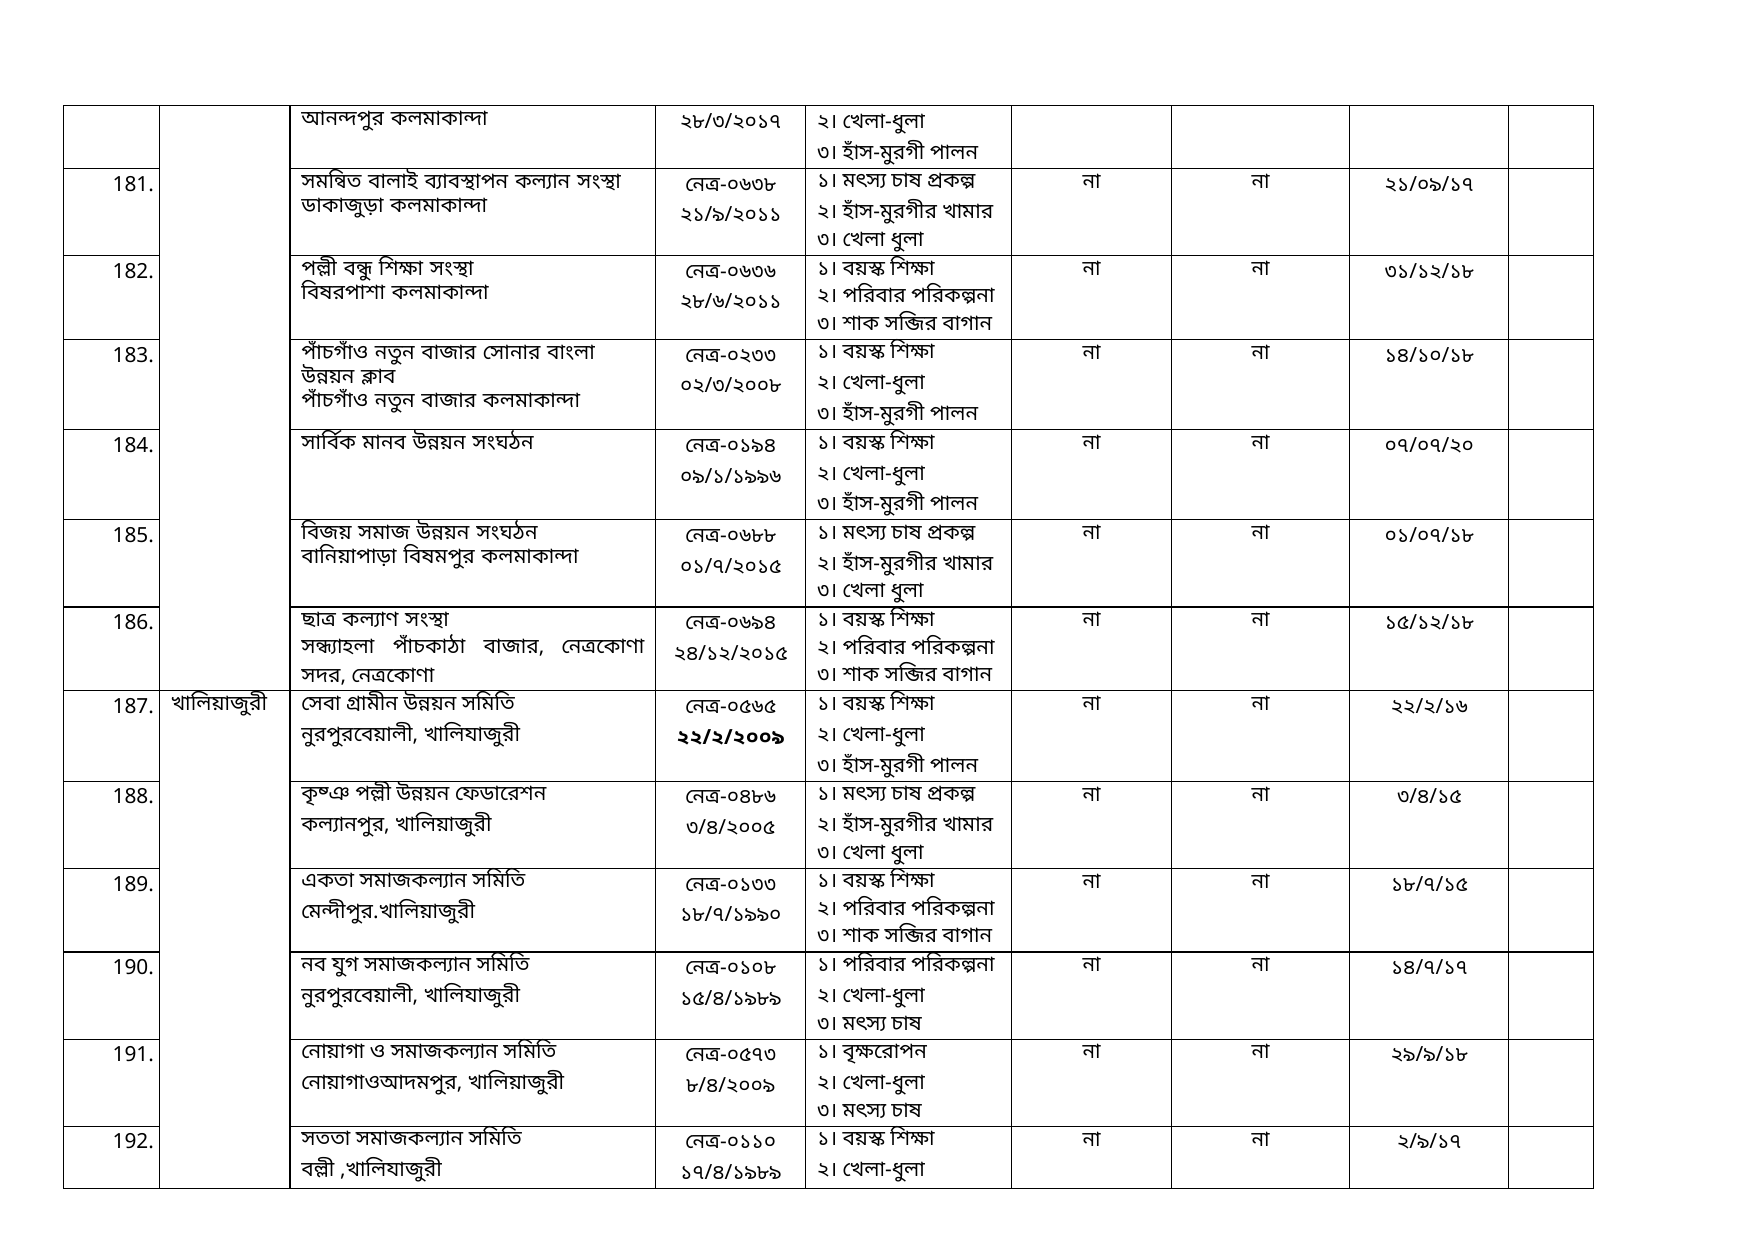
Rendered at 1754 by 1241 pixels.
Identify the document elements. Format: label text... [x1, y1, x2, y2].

table_cell না [1172, 106, 1349, 168]
table_cell নেত্র-০১৩৩ ১৮/৭/১৯৯০ [656, 869, 805, 951]
table_cell সেবা গ্রামীন উন্নয়ন সমিতি নুরপুরবেয়ালী, খালিযাজুরী [291, 691, 655, 781]
table_cell [64, 1127, 159, 1188]
table_cell নেত্র-০৫৬৫ ২২/২/২০০৯ [656, 691, 805, 781]
table_cell না [1012, 340, 1171, 429]
table_cell ১। মৎস্য চাষ প্রকল্প ২। হাঁস-মুরগীর খামার ৩। খেলা ধুলা [806, 782, 1011, 868]
table_cell একতা সমাজকল্যান সমিতি মেন্দীপুর.খালিয়াজুরী [291, 869, 655, 951]
table_cell পল্লী বন্ধু শিক্ষা সংস্থা বিষরপাশা কলমাকান্দা [291, 256, 655, 339]
table_cell [64, 869, 159, 951]
table_cell নোয়াগা ও সমাজকল্যান সমিতি নোয়াগাওআদমপুর, খালিয়াজুরী [291, 1040, 655, 1126]
table_cell নেত্র-০১৯৪ ০৯/১/১৯৯৬ [656, 430, 805, 519]
table_cell [64, 691, 159, 781]
table_cell [1509, 1040, 1593, 1126]
table_cell না [1172, 869, 1349, 951]
table_cell [1509, 782, 1593, 868]
table_cell [64, 256, 159, 339]
table_cell নেত্র-০৬৮৮ ০১/৭/২০১৫ [656, 520, 805, 606]
table_cell নেত্র-০৫৭৩ ৮/৪/২০০৯ [656, 1040, 805, 1126]
table_cell ০১/০৭/১৮ [1350, 520, 1508, 606]
table_cell [64, 430, 159, 519]
table_cell [1509, 430, 1593, 519]
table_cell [806, 106, 1011, 168]
table_cell নেত্র-০৬৯৪ ২৪/১২/২০১৫ [656, 608, 805, 690]
table_cell ১। পরিবার পরিকল্পনা ২। খেলা-ধুলা ৩। মৎস্য চাষ [806, 953, 1011, 1038]
table_cell [64, 520, 159, 606]
table_cell পাঁচগাঁও নতুন বাজার সোনার বাংলা উন্নয়ন ক্লাব পাঁচগাঁও নতুন বাজার কলমাকান্দা [291, 340, 655, 429]
table_cell না [1012, 608, 1171, 690]
table_cell [1509, 340, 1593, 429]
table_cell [64, 106, 159, 168]
table_cell না [1172, 1040, 1349, 1126]
table_cell [64, 782, 159, 868]
table_cell [64, 953, 159, 1038]
table_cell [1509, 256, 1593, 339]
table_cell ১। বয়স্ক শিক্ষা ২। পরিবার পরিকল্পনা ৩। শাক সব্জির বাগান [806, 256, 1011, 339]
table_cell না [1012, 106, 1171, 168]
table_cell না [1012, 520, 1171, 606]
table_cell না [1012, 169, 1171, 255]
table_cell ১। বয়স্ক শিক্ষা ২। খেলা-ধুলা ৩। হাঁস-মুরগী পালন [806, 340, 1011, 429]
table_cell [806, 1127, 1011, 1188]
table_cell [291, 106, 655, 168]
table_cell সমন্বিত বালাই ব্যাবস্থাপন কল্যান সংস্থা ডাকাজুড়া কলমাকান্দা [291, 169, 655, 255]
table_cell না [1012, 782, 1171, 868]
table_cell [1509, 608, 1593, 690]
table_cell ২১/০৯/১৭ [1350, 169, 1508, 255]
table_cell [1509, 953, 1593, 1038]
table_cell ২/৯/১৭ [1350, 1127, 1508, 1188]
table_cell ছাত্র কল্যাণ সংস্থা সন্ধ্যাহলা পাঁচকাঠা বাজার, নেত্রকোণা সদর, নেত্রকোণা [291, 608, 655, 690]
table_cell ১৪/১০/১৮ [1350, 340, 1508, 429]
table_cell নেত্র-০৬৩৬ ২৮/৬/২০১১ [656, 256, 805, 339]
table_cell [656, 1127, 805, 1188]
table_cell না [1172, 608, 1349, 690]
table_cell বিজয় সমাজ উন্নয়ন সংঘঠন বানিয়াপাড়া বিষমপুর কলমাকান্দা [291, 520, 655, 606]
table_cell ১। বয়স্ক শিক্ষা ২। পরিবার পরিকল্পনা ৩। শাক সব্জির বাগান [806, 608, 1011, 690]
table_cell ১। মৎস্য চাষ প্রকল্প ২। হাঁস-মুরগীর খামার ৩। খেলা ধুলা [806, 520, 1011, 606]
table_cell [656, 106, 805, 168]
table_cell নব যুগ সমাজকল্যান সমিতি নুরপুরবেয়ালী, খালিযাজুরী [291, 953, 655, 1038]
table_cell না [1012, 1127, 1171, 1188]
table_cell না [1172, 691, 1349, 781]
table_cell না [1012, 430, 1171, 519]
table_cell না [1172, 256, 1349, 339]
table_cell [1509, 691, 1593, 781]
table_cell না [1012, 256, 1171, 339]
table_cell নেত্র-০২৩৩ ০২/৩/২০০৮ [656, 340, 805, 429]
table_cell [1509, 520, 1593, 606]
table_cell [64, 340, 159, 429]
table_cell [1509, 869, 1593, 951]
table_cell ২৮/০৩/১৯ [1350, 106, 1508, 168]
table_cell ৩১/১২/১৮ [1350, 256, 1508, 339]
table_cell না [1172, 953, 1349, 1038]
table_cell না [1172, 520, 1349, 606]
table_cell না [1172, 169, 1349, 255]
table_cell খালিয়াজুরী [160, 691, 289, 1188]
table_cell না [1172, 1127, 1349, 1188]
table_cell ০৭/০৭/২০ [1350, 430, 1508, 519]
table_cell না [1172, 340, 1349, 429]
table_cell ১। বয়স্ক শিক্ষা ২। খেলা-ধুলা ৩। হাঁস-মুরগী পালন [806, 691, 1011, 781]
table_cell ১। বৃক্ষরোপন ২। খেলা-ধুলা ৩। মৎস্য চাষ [806, 1040, 1011, 1126]
table_cell [1509, 1127, 1593, 1188]
table_cell [64, 169, 159, 255]
table_cell ১৮/৭/১৫ [1350, 869, 1508, 951]
table_cell [64, 608, 159, 690]
table_cell নেত্র-০৬৩৮ ২১/৯/২০১১ [656, 169, 805, 255]
table_cell নেত্র-০১০৮ ১৫/৪/১৯৮৯ [656, 953, 805, 1038]
table_cell না [1172, 430, 1349, 519]
table_cell ২৯/৯/১৮ [1350, 1040, 1508, 1126]
table_cell না [1172, 782, 1349, 868]
table_cell না [1012, 869, 1171, 951]
table_cell ২২/২/১৬ [1350, 691, 1508, 781]
table_cell কৃষ্ঞ পল্লী উন্নয়ন ফেডারেশন কল্যানপুর, খালিয়াজুরী [291, 782, 655, 868]
table_cell নেত্র-০৪৮৬ ৩/৪/২০০৫ [656, 782, 805, 868]
table_cell ১৫/১২/১৮ [1350, 608, 1508, 690]
table_cell ১। বয়স্ক শিক্ষা ২। খেলা-ধুলা ৩। হাঁস-মুরগী পালন [806, 430, 1011, 519]
table_cell [1509, 169, 1593, 255]
table_cell [64, 1040, 159, 1126]
table_cell ৩/৪/১৫ [1350, 782, 1508, 868]
table_cell না [1012, 1040, 1171, 1126]
table_cell ১৪/৭/১৭ [1350, 953, 1508, 1038]
table_cell না [1012, 953, 1171, 1038]
table_cell না [1012, 691, 1171, 781]
table_cell ১। মৎস্য চাষ প্রকল্প ২। হাঁস-মুরগীর খামার ৩। খেলা ধুলা [806, 169, 1011, 255]
table_cell ১। বয়স্ক শিক্ষা ২। পরিবার পরিকল্পনা ৩। শাক সব্জির বাগান [806, 869, 1011, 951]
table_cell [1509, 106, 1593, 168]
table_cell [291, 1127, 655, 1188]
table_cell সার্বিক মানব উন্নয়ন সংঘঠন [291, 430, 655, 519]
